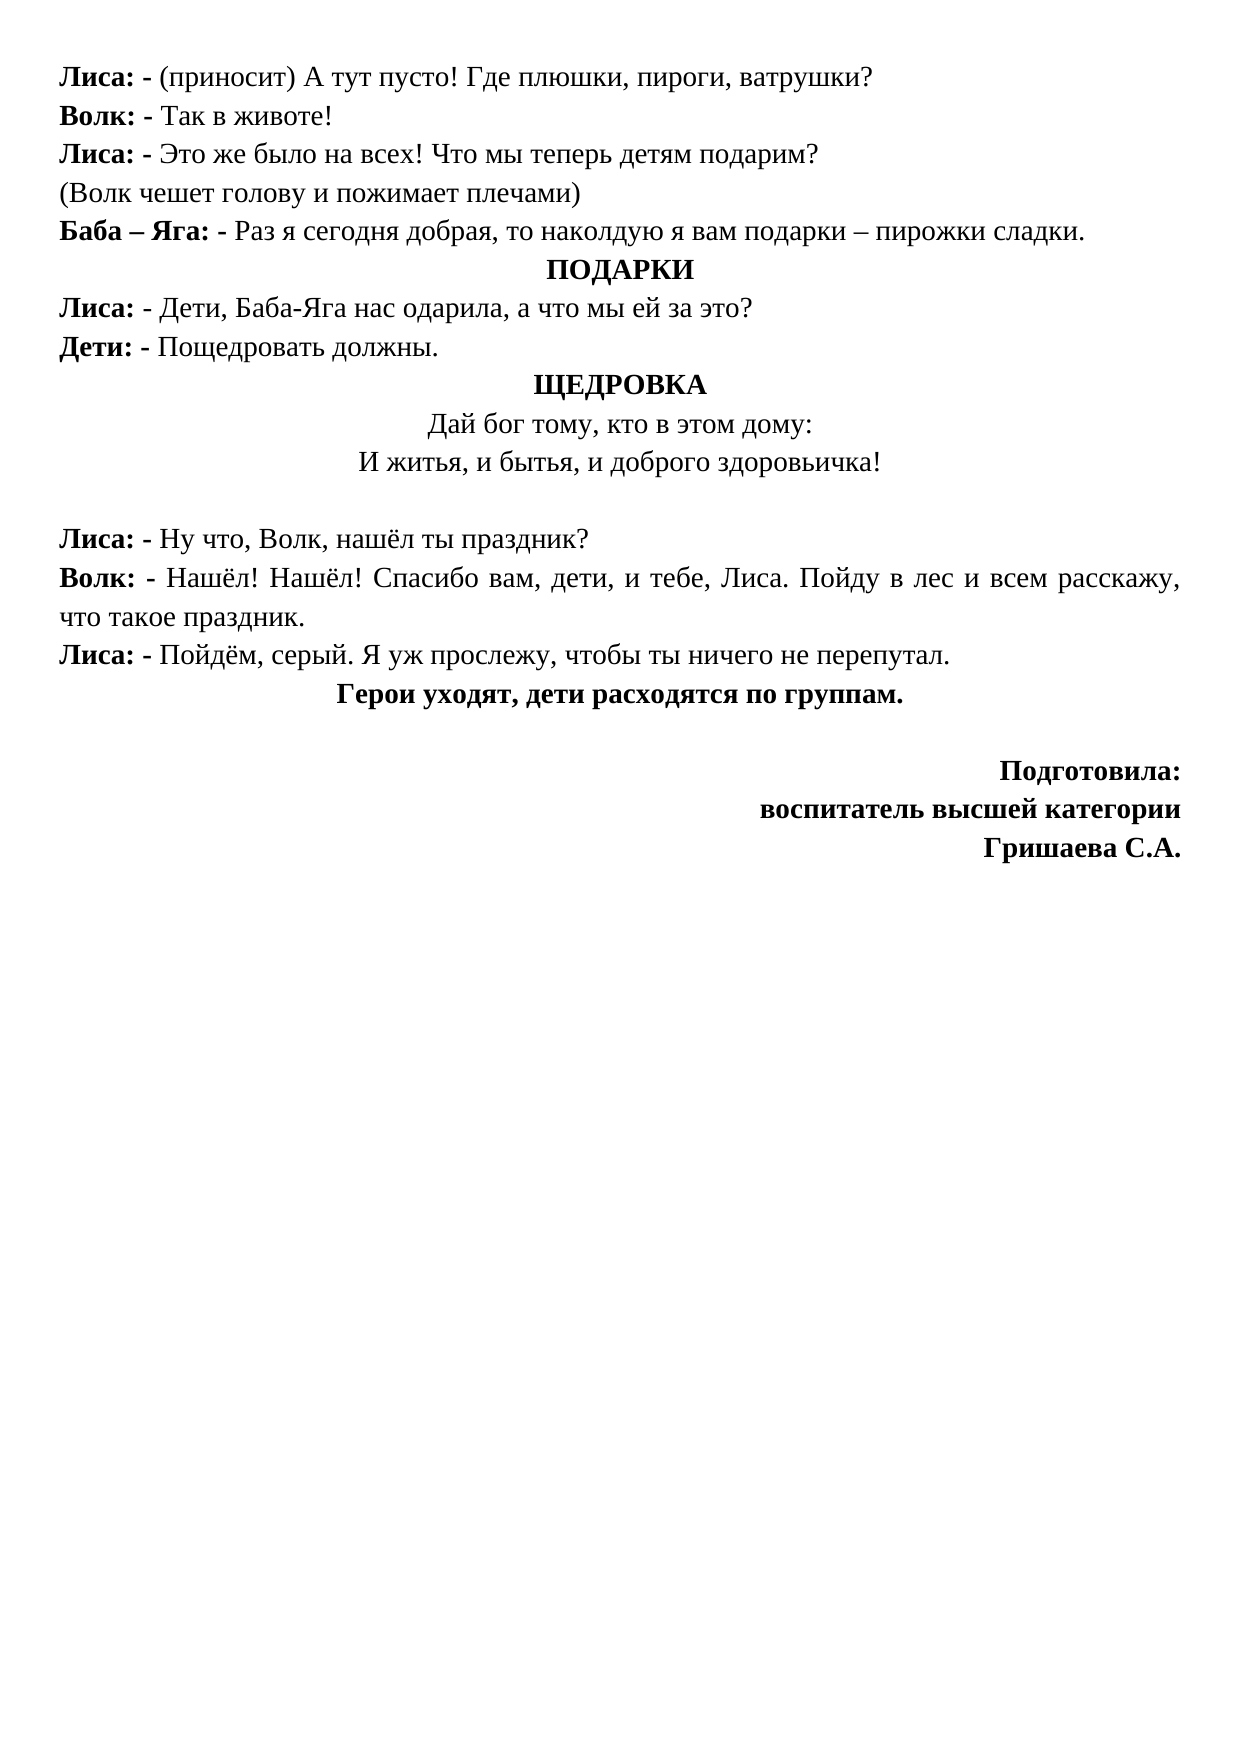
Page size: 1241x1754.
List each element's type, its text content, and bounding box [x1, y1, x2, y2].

text Лиса: - (приносит) А тут пусто! Где плюшки, пироги, ватрушки? [59, 59, 1181, 93]
text Лиса: - Это же было на всех! Что мы теперь детям подарим? [59, 136, 1181, 170]
text Подготовила: [59, 753, 1181, 786]
text (Волк чешет голову и пожимает плечами) [59, 175, 1181, 208]
text Дай бог тому, кто в этом дому: [59, 406, 1181, 439]
text И житья, и бытья, и доброго здоровьичка! [59, 444, 1181, 478]
text Волк: - Так в животе! [59, 98, 1181, 131]
text Волк: - Нашёл! Нашёл! Спасибо вам, дети, и тебе, Лиса. Пойду в лес и всем расскажу, что такое праздник. [59, 560, 1181, 632]
text ЩЕДРОВКА [59, 367, 1181, 401]
text воспитатель высшей категории [59, 791, 1181, 825]
text Лиса: - Пойдём, серый. Я уж прослежу, чтобы ты ничего не перепутал. [59, 637, 1181, 671]
text ПОДАРКИ [59, 252, 1181, 285]
text Гришаева С.А. [59, 830, 1181, 863]
text Баба – Яга: - Раз я сегодня добрая, то наколдую я вам подарки – пирожки сладки. [59, 213, 1181, 247]
text Лиса: - Дети, Баба-Яга нас одарила, а что мы ей за это? [59, 290, 1181, 324]
text Лиса: - Ну что, Волк, нашёл ты праздник? [59, 522, 1181, 555]
text Дети: - Пощедровать должны. [59, 329, 1181, 362]
text Герои уходят, дети расходятся по группам. [59, 676, 1181, 709]
